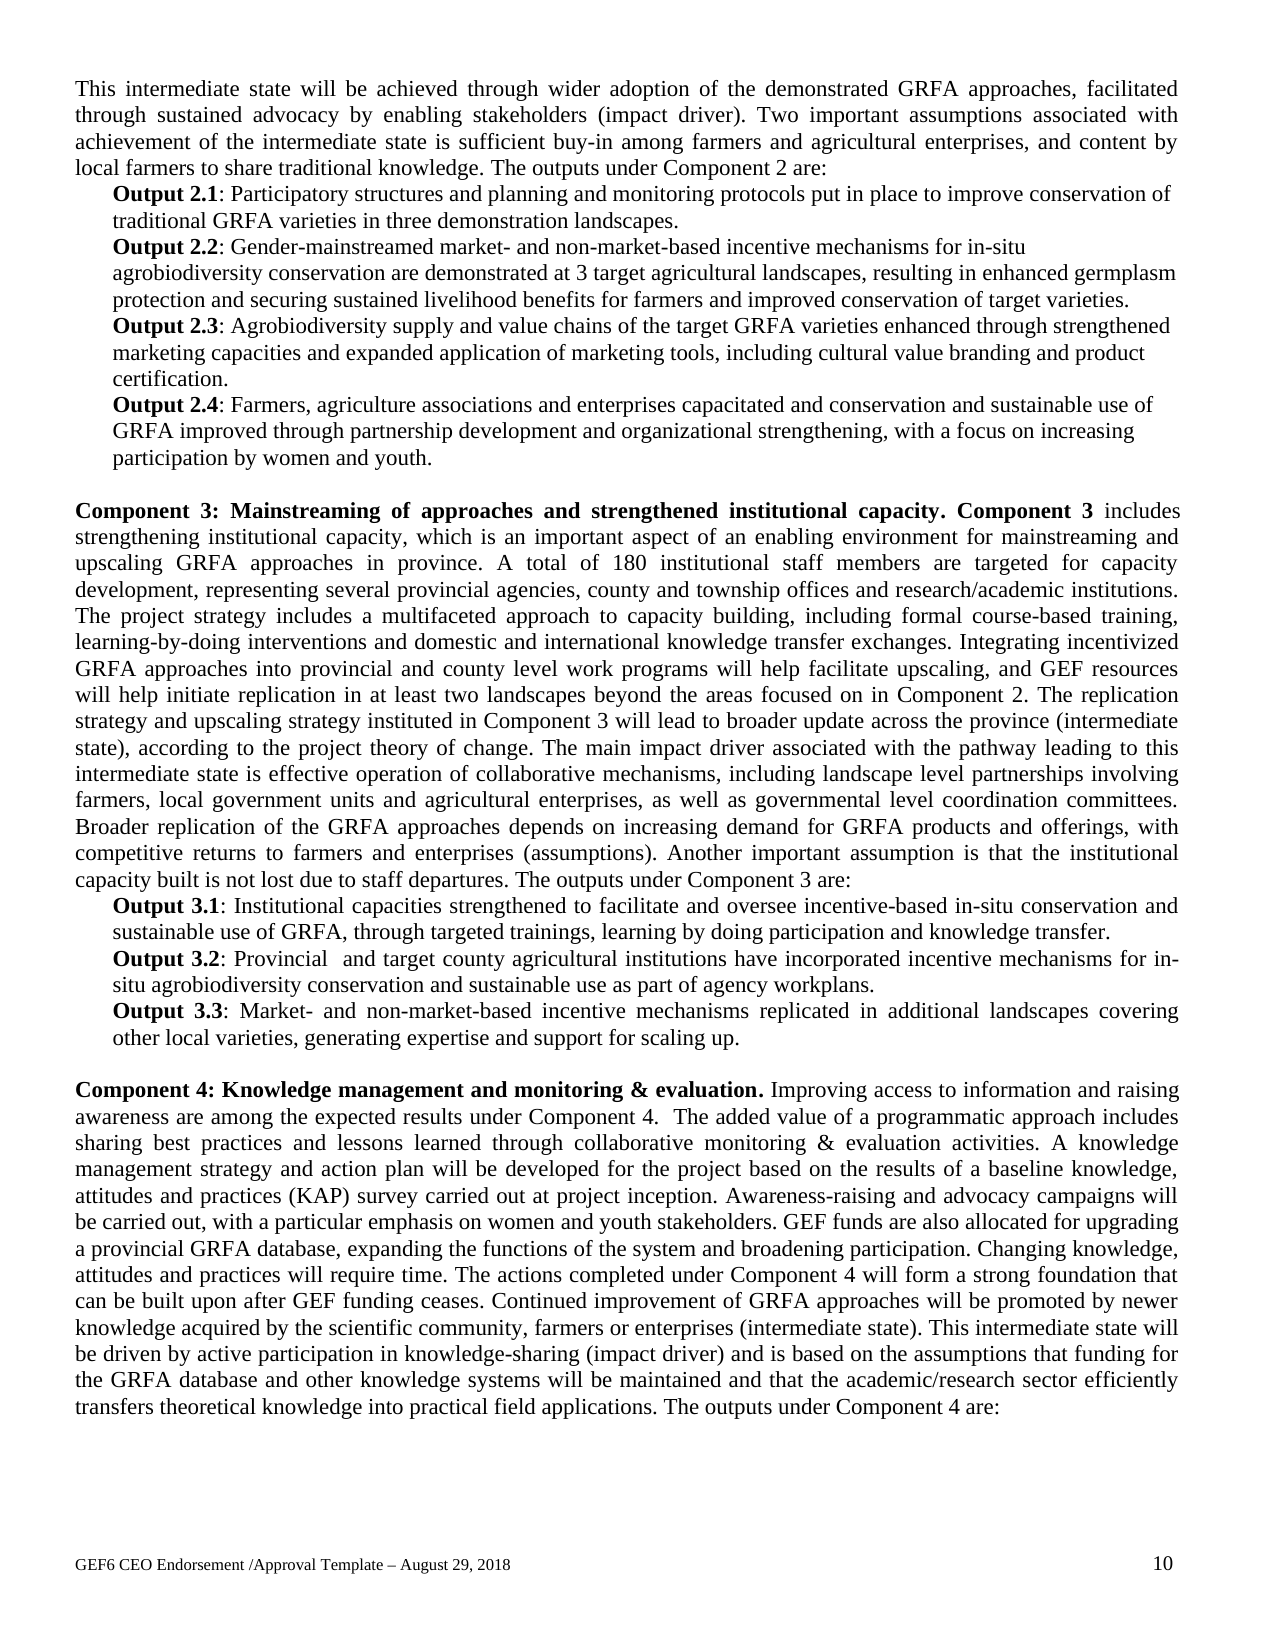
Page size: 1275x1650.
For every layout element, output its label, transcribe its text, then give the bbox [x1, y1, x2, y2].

text Output 2.3: Agrobiodiversity supply and value chains of the target GRFA varieties enhanced through strengthened marketing capacities and expanded application of marketing tools, including cultural value branding and product certification. [112, 312, 1181, 391]
text Component 3: Mainstreaming of approaches and strengthened institutional capacity. Component 3 includes strengthening institutional capacity, which is an important aspect of an enabling environment for mainstreaming and upscaling GRFA approaches in province. A total of 180 institutional staff members are targeted for capacity development, representing several provincial agencies, county and township offices and research/academic institutions. The project strategy includes a multifaceted approach to capacity building, including formal course-based training, learning-by-doing interventions and domestic and international knowledge transfer exchanges. Integrating incentivized GRFA approaches into provincial and county level work programs will help facilitate upscaling, and GEF resources will help initiate replication in at least two landscapes beyond the areas focused on in Component 2. The replication strategy and upscaling strategy instituted in Component 3 will lead to broader update across the province (intermediate state), according to the project theory of change. The main impact driver associated with the pathway leading to this intermediate state is effective operation of collaborative mechanisms, including landscape level partnerships involving farmers, local government units and agricultural enterprises, as well as governmental level coordination committees. Broader replication of the GRFA approaches depends on increasing demand for GRFA products and offerings, with competitive returns to farmers and enterprises (assumptions). Another important assumption is that the institutional capacity built is not lost due to staff departures. The outputs under Component 3 are: [75, 497, 1181, 892]
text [75, 75, 1181, 180]
text Output 3.2: Provincial and target county agricultural institutions have incorporated incentive mechanisms for in-situ agrobiodiversity conservation and sustainable use as part of agency workplans. [112, 945, 1181, 997]
text Component 4: Knowledge management and monitoring & evaluation. Improving access to information and raising awareness are among the expected results under Component 4. The added value of a programmatic approach includes sharing best practices and lessons learned through collaborative monitoring & evaluation activities. A knowledge management strategy and action plan will be developed for the project based on the results of a baseline knowledge, attitudes and practices (KAP) survey carried out at project inception. Awareness-raising and advocacy campaigns will be carried out, with a particular emphasis on women and youth stakeholders. GEF funds are also allocated for upgrading a provincial GRFA database, expanding the functions of the system and broadening participation. Changing knowledge, attitudes and practices will require time. The actions completed under Component 4 will form a strong foundation that can be built upon after GEF funding ceases. Continued improvement of GRFA approaches will be promoted by newer knowledge acquired by the scientific community, farmers or enterprises (intermediate state). This intermediate state will be driven by active participation in knowledge-sharing (impact driver) and is based on the assumptions that funding for the GRFA database and other knowledge systems will be maintained and that the academic/research sector efficiently transfers theoretical knowledge into practical field applications. The outputs under Component 4 are: [75, 1076, 1181, 1419]
text Output 3.3: Market- and non-market-based incentive mechanisms replicated in additional landscapes covering other local varieties, generating expertise and support for scaling up. [112, 997, 1181, 1050]
text Output 2.2: Gender-mainstreamed market- and non-market-based incentive mechanisms for in-situ agrobiodiversity conservation are demonstrated at 3 target agricultural landscapes, resulting in enhanced germplasm protection and securing sustained livelihood benefits for farmers and improved conservation of target varieties. [112, 233, 1181, 312]
text Output 3.1: Institutional capacities strengthened to facilitate and oversee incentive-based in-situ conservation and sustainable use of GRFA, through targeted trainings, learning by doing participation and knowledge transfer. [112, 892, 1181, 945]
text Output 2.4: Farmers, agriculture associations and enterprises capacitated and conservation and sustainable use of GRFA improved through partnership development and organizational strengthening, with a focus on increasing participation by women and youth. [112, 391, 1181, 470]
text Output 2.1: Participatory structures and planning and monitoring protocols put in place to improve conservation of traditional GRFA varieties in three demonstration landscapes. [112, 180, 1181, 233]
